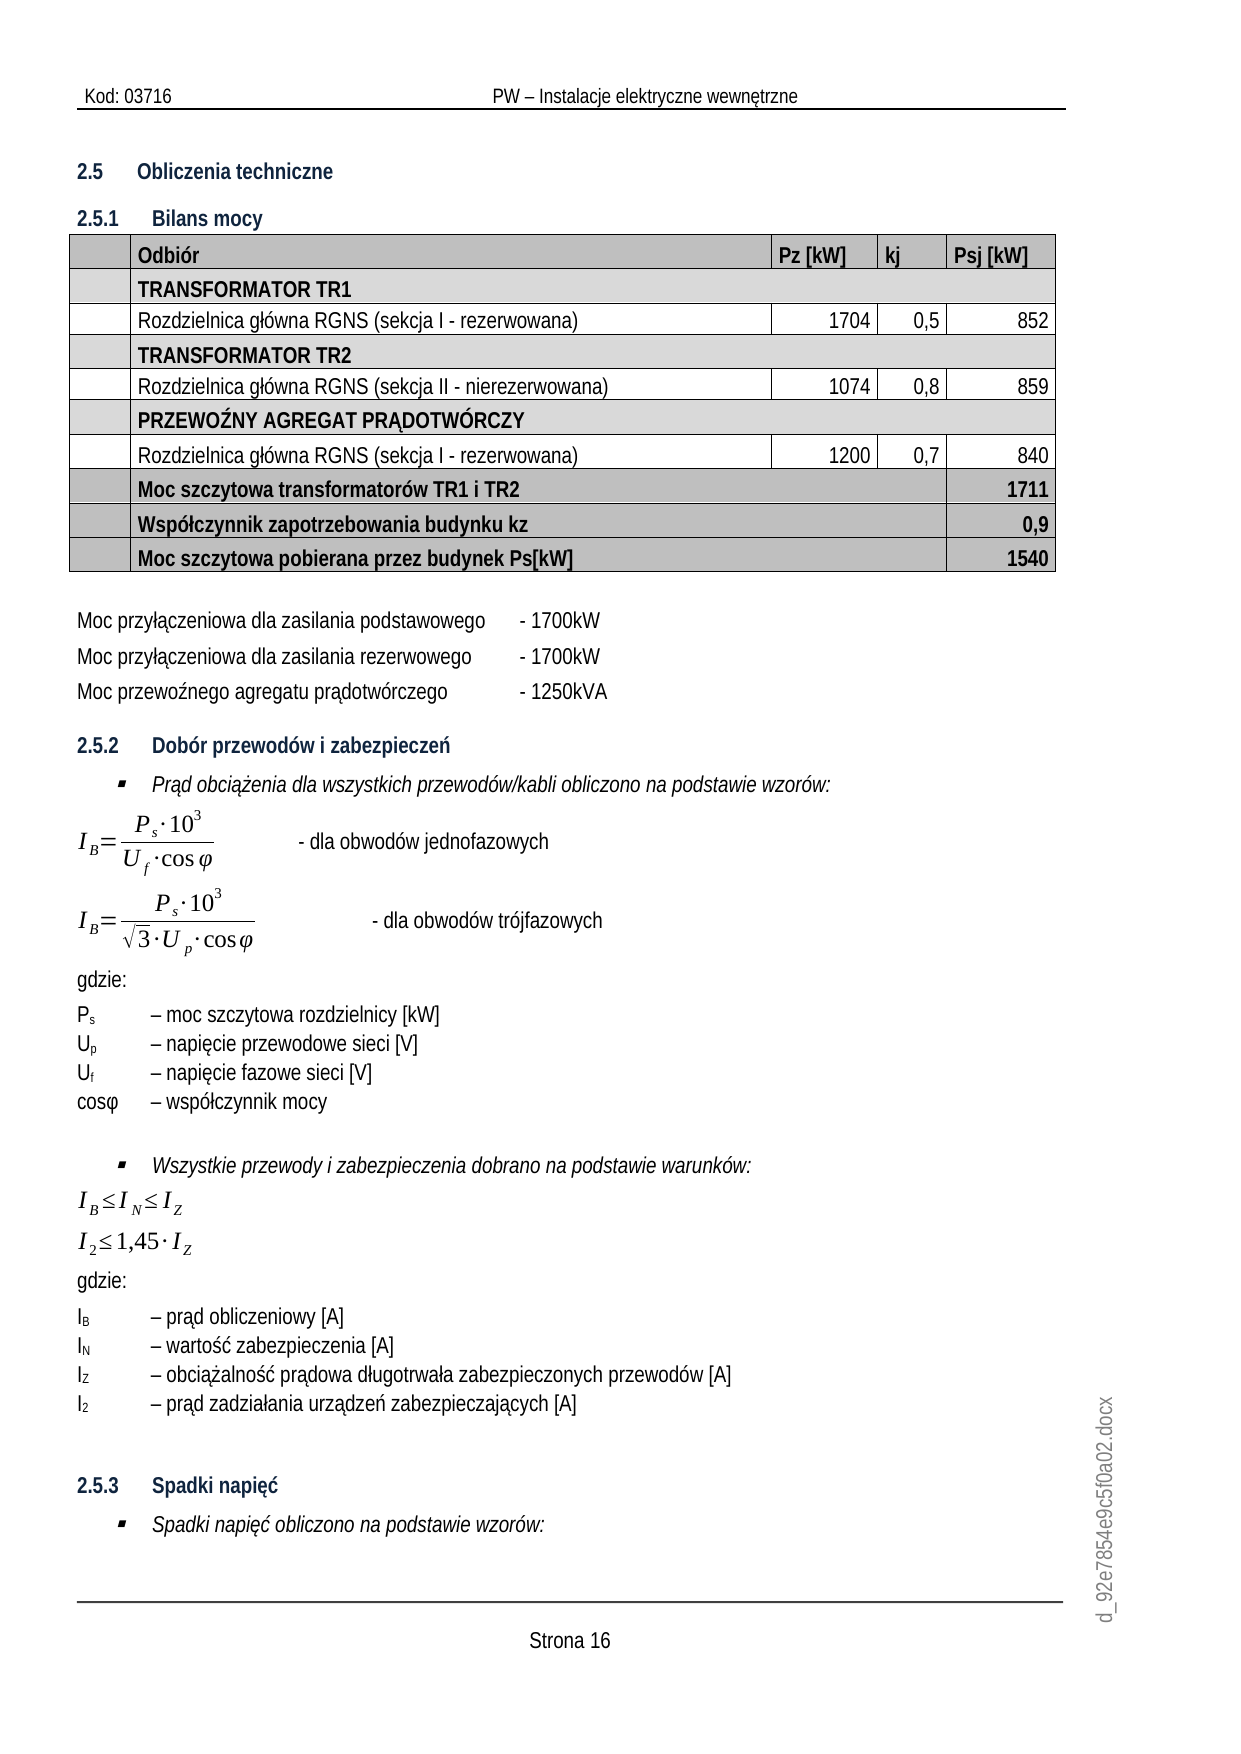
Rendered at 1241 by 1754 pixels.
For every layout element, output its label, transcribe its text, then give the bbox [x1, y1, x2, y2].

text - dla obwodów jednofazowych [77, 806, 1063, 876]
list Wszystkie przewody i zabezpieczenia dobrano na podstawie warunków: [114, 1152, 1063, 1178]
table_header kj [878, 235, 946, 268]
table_cell 859 [947, 369, 1055, 399]
table_cell [70, 504, 130, 537]
table_cell PRZEWOŹNY AGREGAT PRĄDOTWÓRCZY [131, 400, 1055, 434]
text Uf – napięcie fazowe sieci [V] [77, 1059, 1063, 1085]
text Moc przyłączeniowa dla zasilania podstawowego - 1700kW [77, 607, 1063, 634]
table_cell 1540 [947, 538, 1055, 571]
text Ps – moc szczytowa rozdzielnicy [kW] [77, 1001, 1063, 1027]
list Prąd obciążenia dla wszystkich przewodów/kabli obliczono na podstawie wzorów: [114, 771, 1063, 797]
table_cell Moc szczytowa transformatorów TR1 i TR2 [131, 469, 946, 502]
table_header Odbiór [131, 235, 771, 268]
text - dla obwodów trójfazowych [77, 885, 1063, 957]
table_cell TRANSFORMATOR TR2 [131, 335, 1055, 368]
table_cell Rozdzielnica główna RGNS (sekcja II - nierezerwowana) [131, 369, 771, 399]
table_header Pz [kW] [772, 235, 877, 268]
text Moc przewoźnego agregatu prądotwórczego - 1250kVA [77, 678, 1063, 704]
table_cell [70, 304, 130, 334]
text Moc przyłączeniowa dla zasilania rezerwowego - 1700kW [77, 643, 1063, 669]
table_cell [70, 435, 130, 468]
table_cell 1200 [772, 435, 877, 468]
text I2 – prąd zadziałania urządzeń zabezpieczających [A] [77, 1389, 1063, 1416]
subtitle Dobór przewodów i zabezpieczeń [77, 732, 1063, 758]
table_cell [70, 538, 130, 571]
text IZ – obciążalność prądowa długotrwała zabezpieczonych przewodów [A] [77, 1361, 1063, 1387]
table_cell Moc szczytowa pobierana przez budynek Ps[kW] [131, 538, 946, 571]
list Spadki napięć obliczono na podstawie wzorów: [114, 1511, 1063, 1538]
text gdzie: [77, 1267, 1063, 1294]
table_cell 0,9 [947, 504, 1055, 537]
table_cell 1074 [772, 369, 877, 399]
text Up – napięcie przewodowe sieci [V] [77, 1030, 1063, 1056]
table_cell TRANSFORMATOR TR1 [131, 269, 1055, 302]
subtitle Spadki napięć [77, 1472, 1063, 1499]
table_cell [70, 369, 130, 399]
table_cell 1704 [772, 304, 877, 334]
table_header Psj [kW] [947, 235, 1055, 268]
text cosφ – współczynnik mocy [77, 1088, 1063, 1114]
text IN – wartość zabezpieczenia [A] [77, 1332, 1063, 1358]
table_cell [70, 469, 130, 502]
table_cell Rozdzielnica główna RGNS (sekcja I - rezerwowana) [131, 435, 771, 468]
table_cell 0,8 [878, 369, 946, 399]
subtitle Bilans mocy [77, 205, 1063, 231]
table_header [70, 235, 130, 268]
subtitle Obliczenia techniczne [77, 158, 1063, 184]
text gdzie: [77, 966, 1063, 992]
table_cell [70, 400, 130, 434]
table_cell 0,7 [878, 435, 946, 468]
text IB – prąd obliczeniowy [A] [77, 1303, 1063, 1329]
table_cell Współczynnik zapotrzebowania budynku kz [131, 504, 946, 537]
table_cell 0,5 [878, 304, 946, 334]
table_cell [70, 335, 130, 368]
table_cell 840 [947, 435, 1055, 468]
table_cell 852 [947, 304, 1055, 334]
table_cell [70, 269, 130, 302]
table_cell 1711 [947, 469, 1055, 502]
table_cell Rozdzielnica główna RGNS (sekcja I - rezerwowana) [131, 304, 771, 334]
